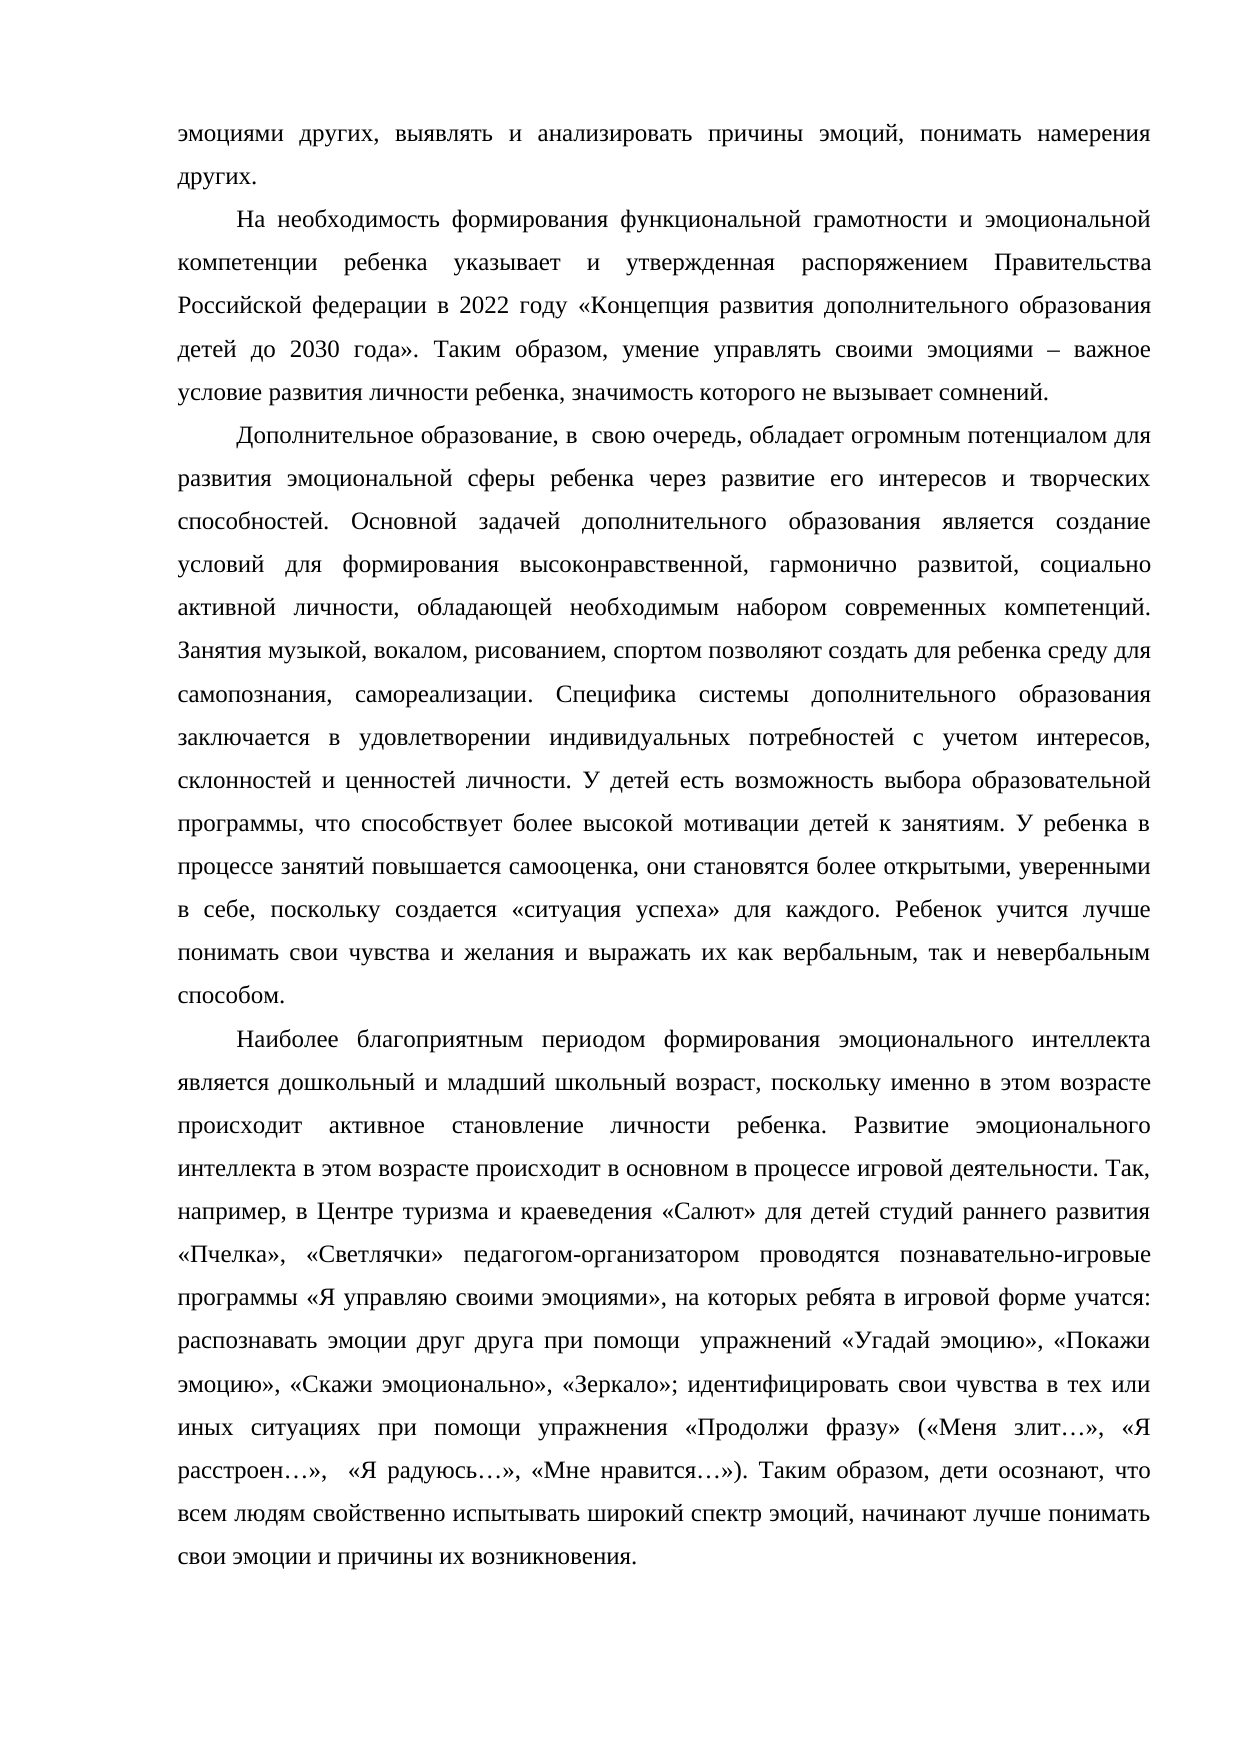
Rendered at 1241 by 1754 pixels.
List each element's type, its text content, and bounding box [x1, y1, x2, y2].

text Дополнительное образование, в свою очередь, обладает огромным потенциалом для развития эмоциональной сферы ребенка через развитие его интересов и творческих способностей. Основной задачей дополнительного образования является создание условий для формирования высоконравственной, гармонично развитой, социально активной личности, обладающей необходимым набором современных компетенций. Занятия музыкой, вокалом, рисованием, спортом позволяют создать для ребенка среду для самопознания, самореализации. Специфика системы дополнительного образования заключается в удовлетворении индивидуальных потребностей с учетом интересов, склонностей и ценностей личности. У детей есть возможность выбора образовательной программы, что способствует более высокой мотивации детей к занятиям. У ребенка в процессе занятий повышается самооценка, они становятся более открытыми, уверенными в себе, поскольку создается «ситуация успеха» для каждого. Ребенок учится лучше понимать свои чувства и желания и выражать их как вербальным, так и невербальным способом. [177, 420, 1152, 1009]
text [177, 118, 1152, 190]
text На необходимость формирования функциональной грамотности и эмоциональной компетенции ребенка указывает и утвержденная распоряжением Правительства Российской федерации в 2022 году «Концепция развития дополнительного образования детей до 2030 года». Таким образом, умение управлять своими эмоциями – важное условие развития личности ребенка, значимость которого не вызывает сомнений. [177, 204, 1152, 406]
text Наиболее благоприятным периодом формирования эмоционального интеллекта является дошкольный и младший школьный возраст, поскольку именно в этом возрасте происходит активное становление личности ребенка. Развитие эмоционального интеллекта в этом возрасте происходит в основном в процессе игровой деятельности. Так, например, в Центре туризма и краеведения «Салют» для детей студий раннего развития «Пчелка», «Светлячки» педагогом-организатором проводятся познавательно-игровые программы «Я управляю своими эмоциями», на которых ребята в игровой форме учатся: распознавать эмоции друг друга при помощи упражнений «Угадай эмоцию», «Покажи эмоцию», «Скажи эмоционально», «Зеркало»; идентифицировать свои чувства в тех или иных ситуациях при помощи упражнения «Продолжи фразу» («Меня злит…», «Я расстроен…», «Я радуюсь…», «Мне нравится…»). Таким образом, дети осознают, что всем людям свойственно испытывать широкий спектр эмоций, начинают лучше понимать свои эмоции и причины их возникновения. [177, 1024, 1152, 1570]
